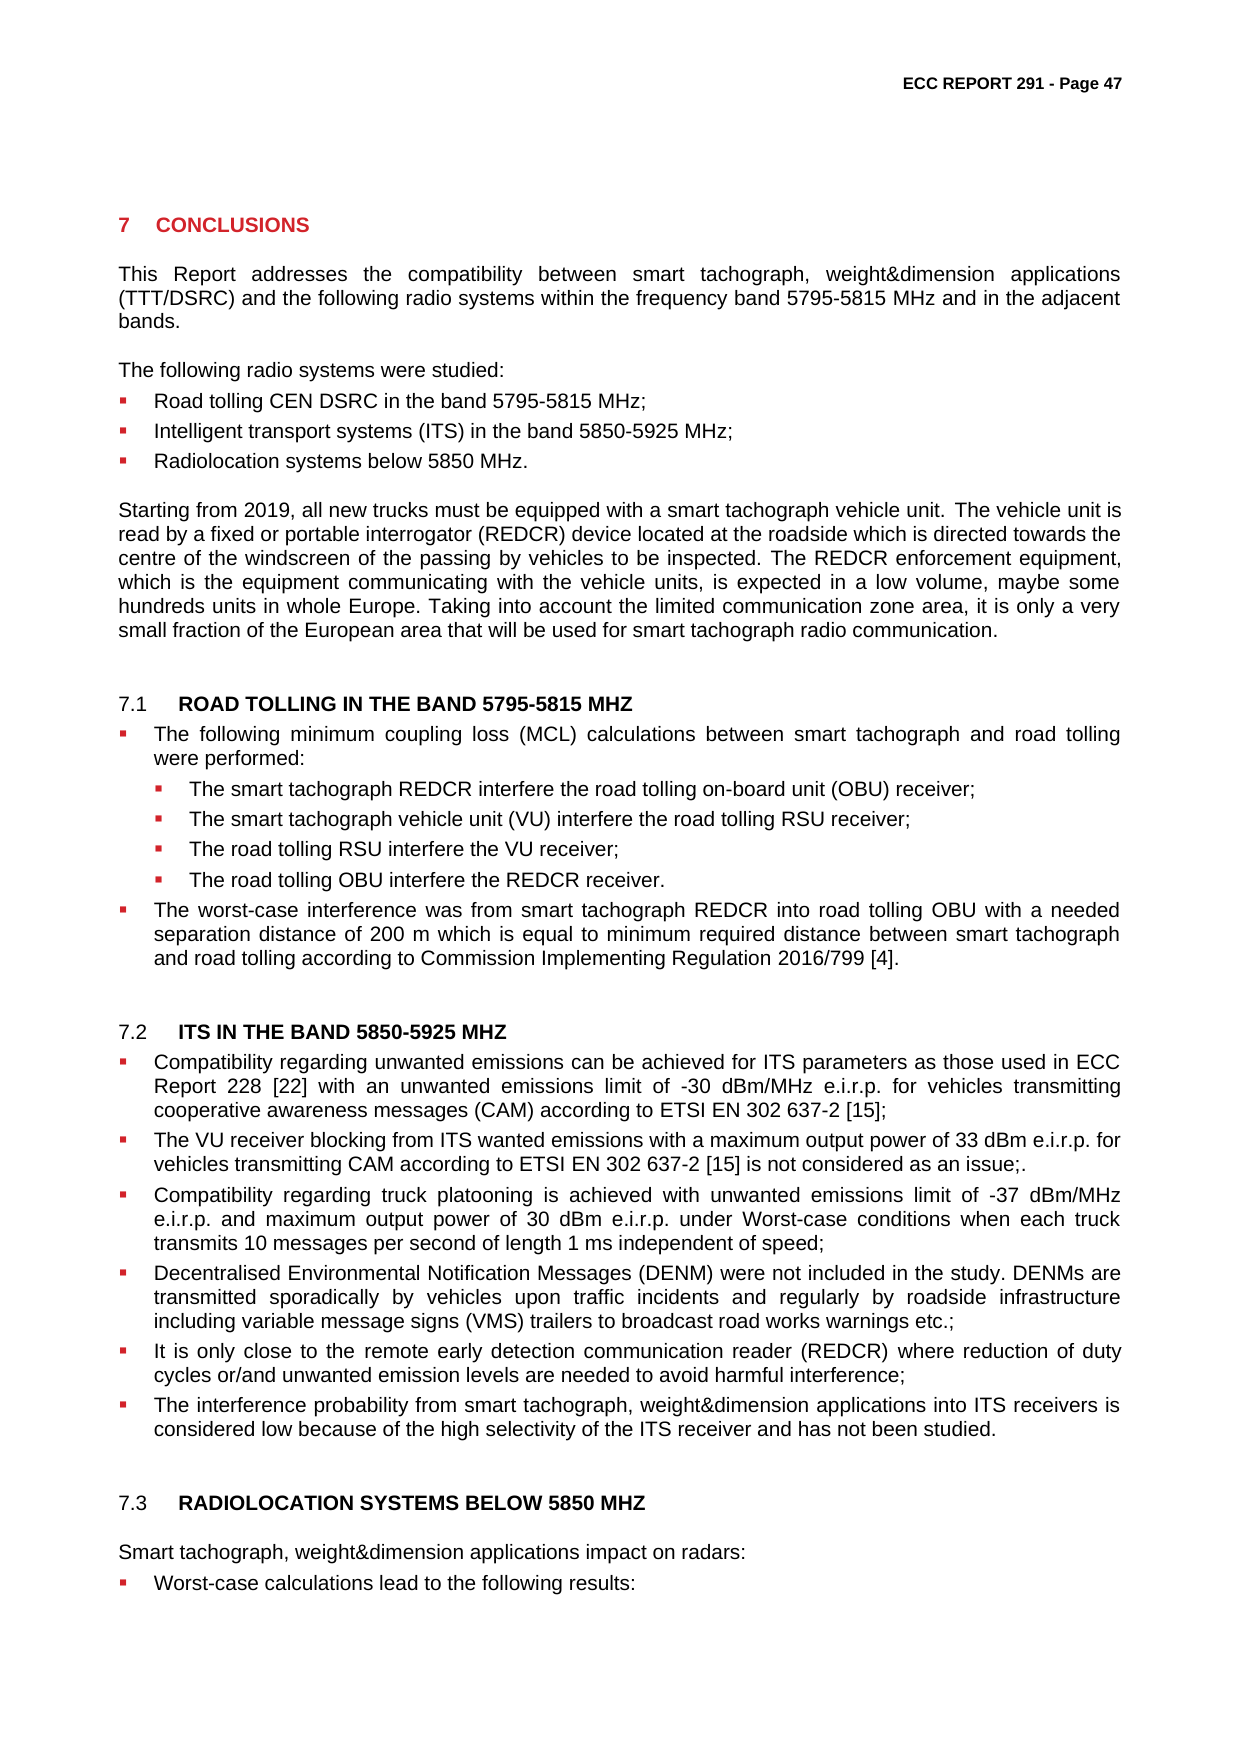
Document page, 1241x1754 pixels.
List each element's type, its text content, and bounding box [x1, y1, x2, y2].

subtitle ITS in the band 5850-5925 MHz [118, 1020, 1122, 1044]
text Radiolocation systems below 5850 MHz. [118, 449, 1122, 473]
text Compatibility regarding unwanted emissions can be achieved for ITS parameters as those used in ECC Report 228 [22] with an unwanted emissions limit of -30 dBm/MHz e.i.r.p. for vehicles transmitting cooperative awareness messages (CAM) according to ETSI EN 302 637-2 [15]; [118, 1050, 1122, 1122]
text Smart tachograph, weight&dimension applications impact on radars: [118, 1540, 1122, 1564]
text The road tolling RSU interfere the VU receiver; [153, 837, 1122, 861]
text The smart tachograph REDCR interfere the road tolling on-board unit (OBU) receiver; [153, 776, 1122, 801]
text The worst-case interference was from smart tachograph REDCR into road tolling OBU with a needed separation distance of 200 m which is equal to minimum required distance between smart tachograph and road tolling according to Commission Implementing Regulation 2016/799 [4]. [118, 898, 1122, 970]
text Road tolling CEN DSRC in the band 5795-5815 MHz; [118, 388, 1122, 413]
subtitle Conclusions [118, 212, 1122, 236]
text The VU receiver blocking from ITS wanted emissions with a maximum output power of 33 dBm e.i.r.p. for vehicles transmitting CAM according to ETSI EN 302 637-2 [15] is not considered as an issue;. [118, 1128, 1122, 1176]
text The following minimum coupling loss (MCL) calculations between smart tachograph and road tolling were performed: [118, 722, 1122, 770]
text This Report addresses the compatibility between smart tachograph, weight&dimension applications (TTT/DSRC) and the following radio systems within the frequency band 5795-5815 MHz and in the adjacent bands. [118, 261, 1122, 333]
text Starting from 2019, all new trucks must be equipped with a smart tachograph vehicle unit. The vehicle unit is read by a fixed or portable interrogator (REDCR) device located at the roadside which is directed towards the centre of the windscreen of the passing by vehicles to be inspected. The REDCR enforcement equipment, which is the equipment communicating with the vehicle units, is expected in a low volume, maybe some hundreds units in whole Europe. Taking into account the limited communication zone area, it is only a very small fraction of the European area that will be used for smart tachograph radio communication. [118, 498, 1122, 642]
text The smart tachograph vehicle unit (VU) interfere the road tolling RSU receiver; [153, 807, 1122, 831]
text The following radio systems were studied: [118, 358, 1122, 382]
text Decentralised Environmental Notification Messages (DENM) were not included in the study. DENMs are transmitted sporadically by vehicles upon traffic incidents and regularly by roadside infrastructure including variable message signs (VMS) trailers to broadcast road works warnings etc.; [118, 1261, 1122, 1333]
text It is only close to the remote early detection communication reader (REDCR) where reduction of duty cycles or/and unwanted emission levels are needed to avoid harmful interference; [118, 1339, 1122, 1387]
text The road tolling OBU interfere the REDCR receiver. [153, 867, 1122, 891]
text The interference probability from smart tachograph, weight&dimension applications into ITS receivers is considered low because of the high selectivity of the ITS receiver and has not been studied. [118, 1393, 1122, 1441]
text Compatibility regarding truck platooning is achieved with unwanted emissions limit of -37 dBm/MHz e.i.r.p. and maximum output power of 30 dBm e.i.r.p. under Worst-case conditions when each truck transmits 10 messages per second of length 1 ms independent of speed; [118, 1182, 1122, 1254]
text Worst-case calculations lead to the following results: [118, 1570, 1122, 1594]
subtitle Radiolocation systems below 5850 MHz [118, 1491, 1122, 1515]
text Intelligent transport systems (ITS) in the band 5850-5925 MHz; [118, 419, 1122, 443]
subtitle Road tolling in the band 5795-5815 MHz [118, 692, 1122, 716]
